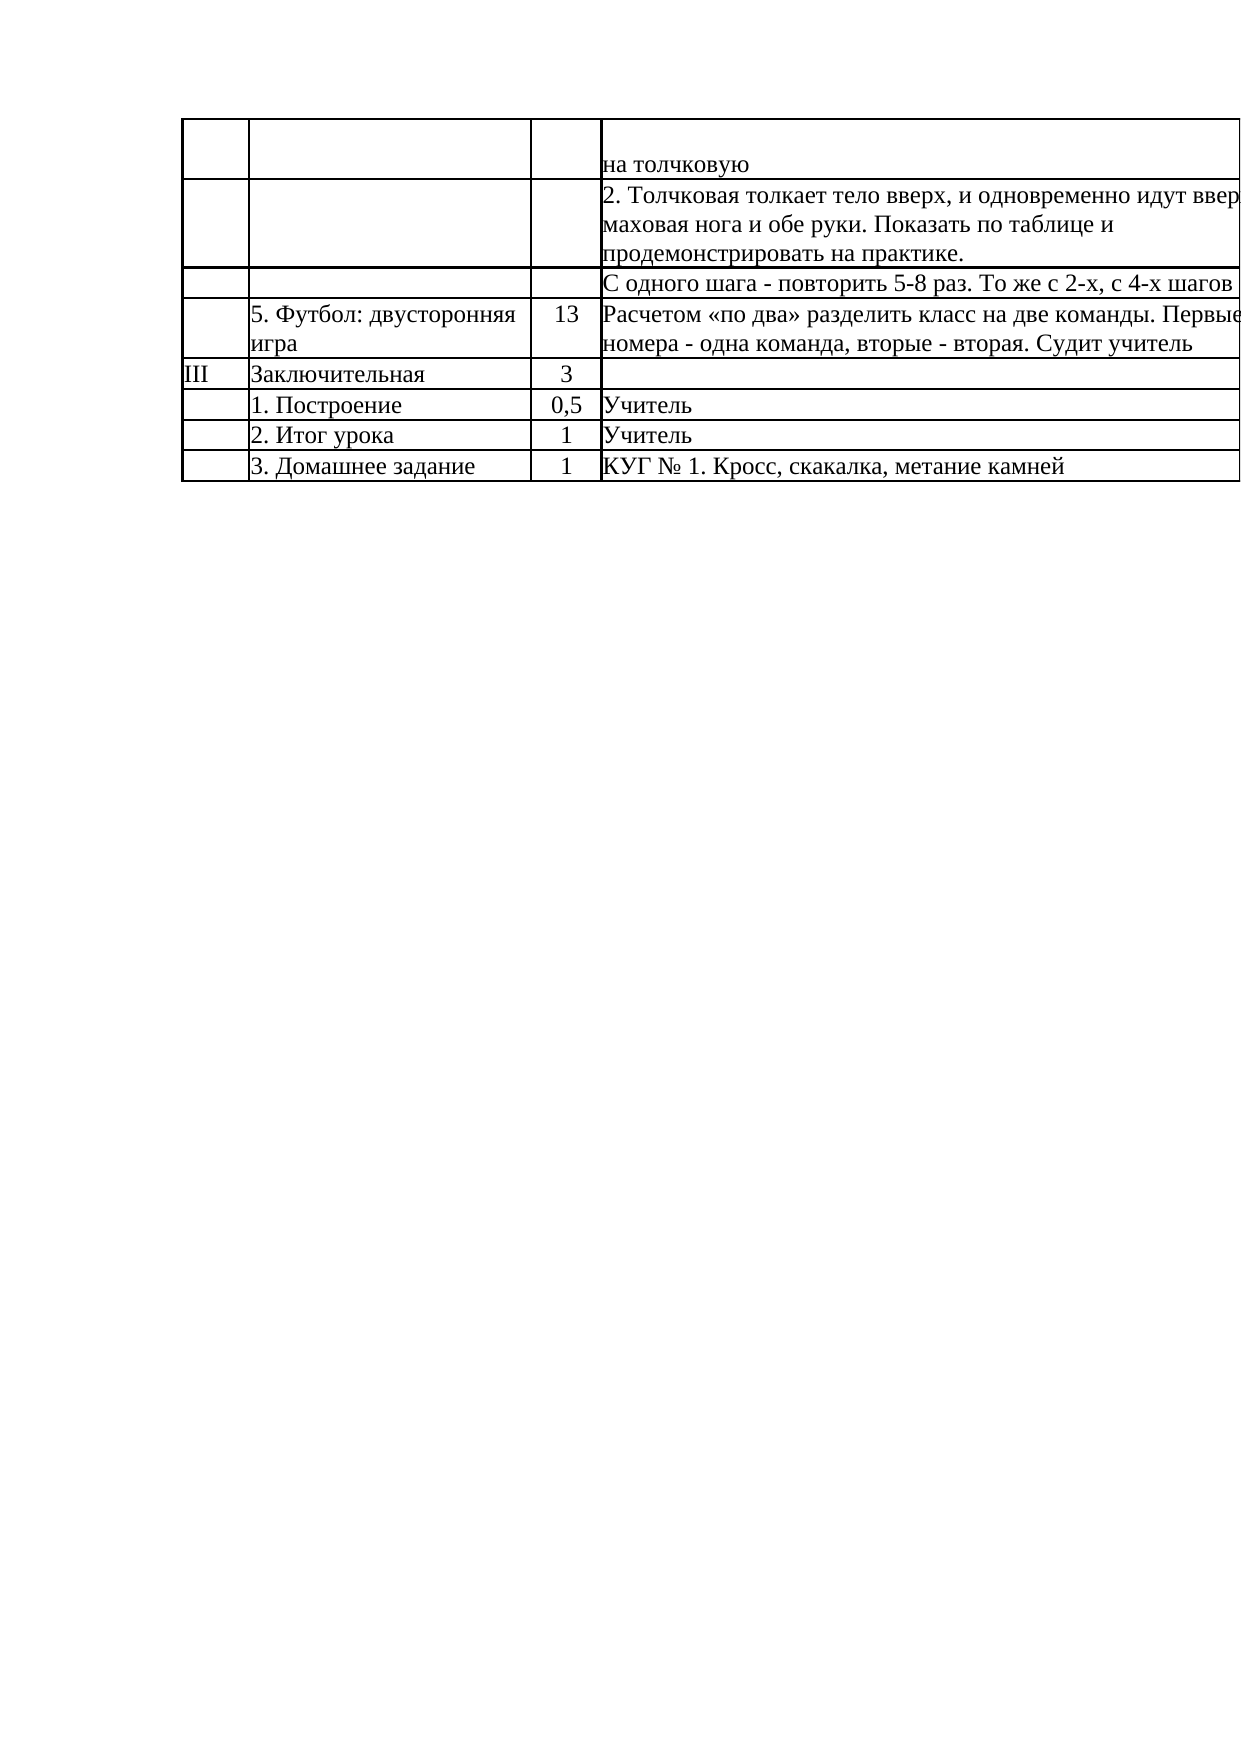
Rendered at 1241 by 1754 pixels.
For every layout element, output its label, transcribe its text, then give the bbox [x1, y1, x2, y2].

table_cell [184, 120, 248, 178]
table_cell [532, 180, 600, 266]
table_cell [250, 120, 530, 178]
table_cell [184, 451, 248, 480]
table_cell [250, 269, 530, 297]
table_cell 2. Толчковая толкает тело вверх, и одновременно идут вверх маховая нога и обе руки. Показать по таблице и продемонстрировать на практике. [603, 180, 1239, 266]
table_cell Учитель [603, 390, 1239, 418]
table_cell Заключительная [250, 359, 530, 388]
table_cell III [184, 359, 248, 388]
table_cell [184, 299, 248, 357]
table_cell КУГ № 1. Кросс, скакалка, метание камней [603, 451, 1239, 480]
table_cell 13 [532, 299, 600, 357]
table_cell Учитель [603, 421, 1239, 449]
table_cell 1. Построение [250, 390, 530, 418]
table_cell 1 [532, 421, 600, 449]
table_cell [184, 421, 248, 449]
table_cell [184, 269, 248, 297]
table_cell [603, 359, 1239, 388]
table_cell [603, 120, 1239, 178]
table_cell [184, 390, 248, 418]
table_cell [532, 269, 600, 297]
table_cell [184, 180, 248, 266]
table_cell 3. Домашнее задание [250, 451, 530, 480]
table_cell С одного шага - повторить 5-8 раз. То же с 2-х, с 4-х шагов [603, 269, 1239, 297]
table_cell Расчетом «по два» разделить класс на две команды. Первые номера - одна команда, вторые - вторая. Судит учитель [603, 299, 1239, 357]
table_cell 2. Итог урока [250, 421, 530, 449]
table_cell 0,5 [532, 390, 600, 418]
table_cell 1 [532, 451, 600, 480]
table_cell 3 [532, 359, 600, 388]
table_cell 10 [532, 120, 600, 178]
table_cell 5. Футбол: двусторонняя игра [250, 299, 530, 357]
table_cell [250, 180, 530, 266]
